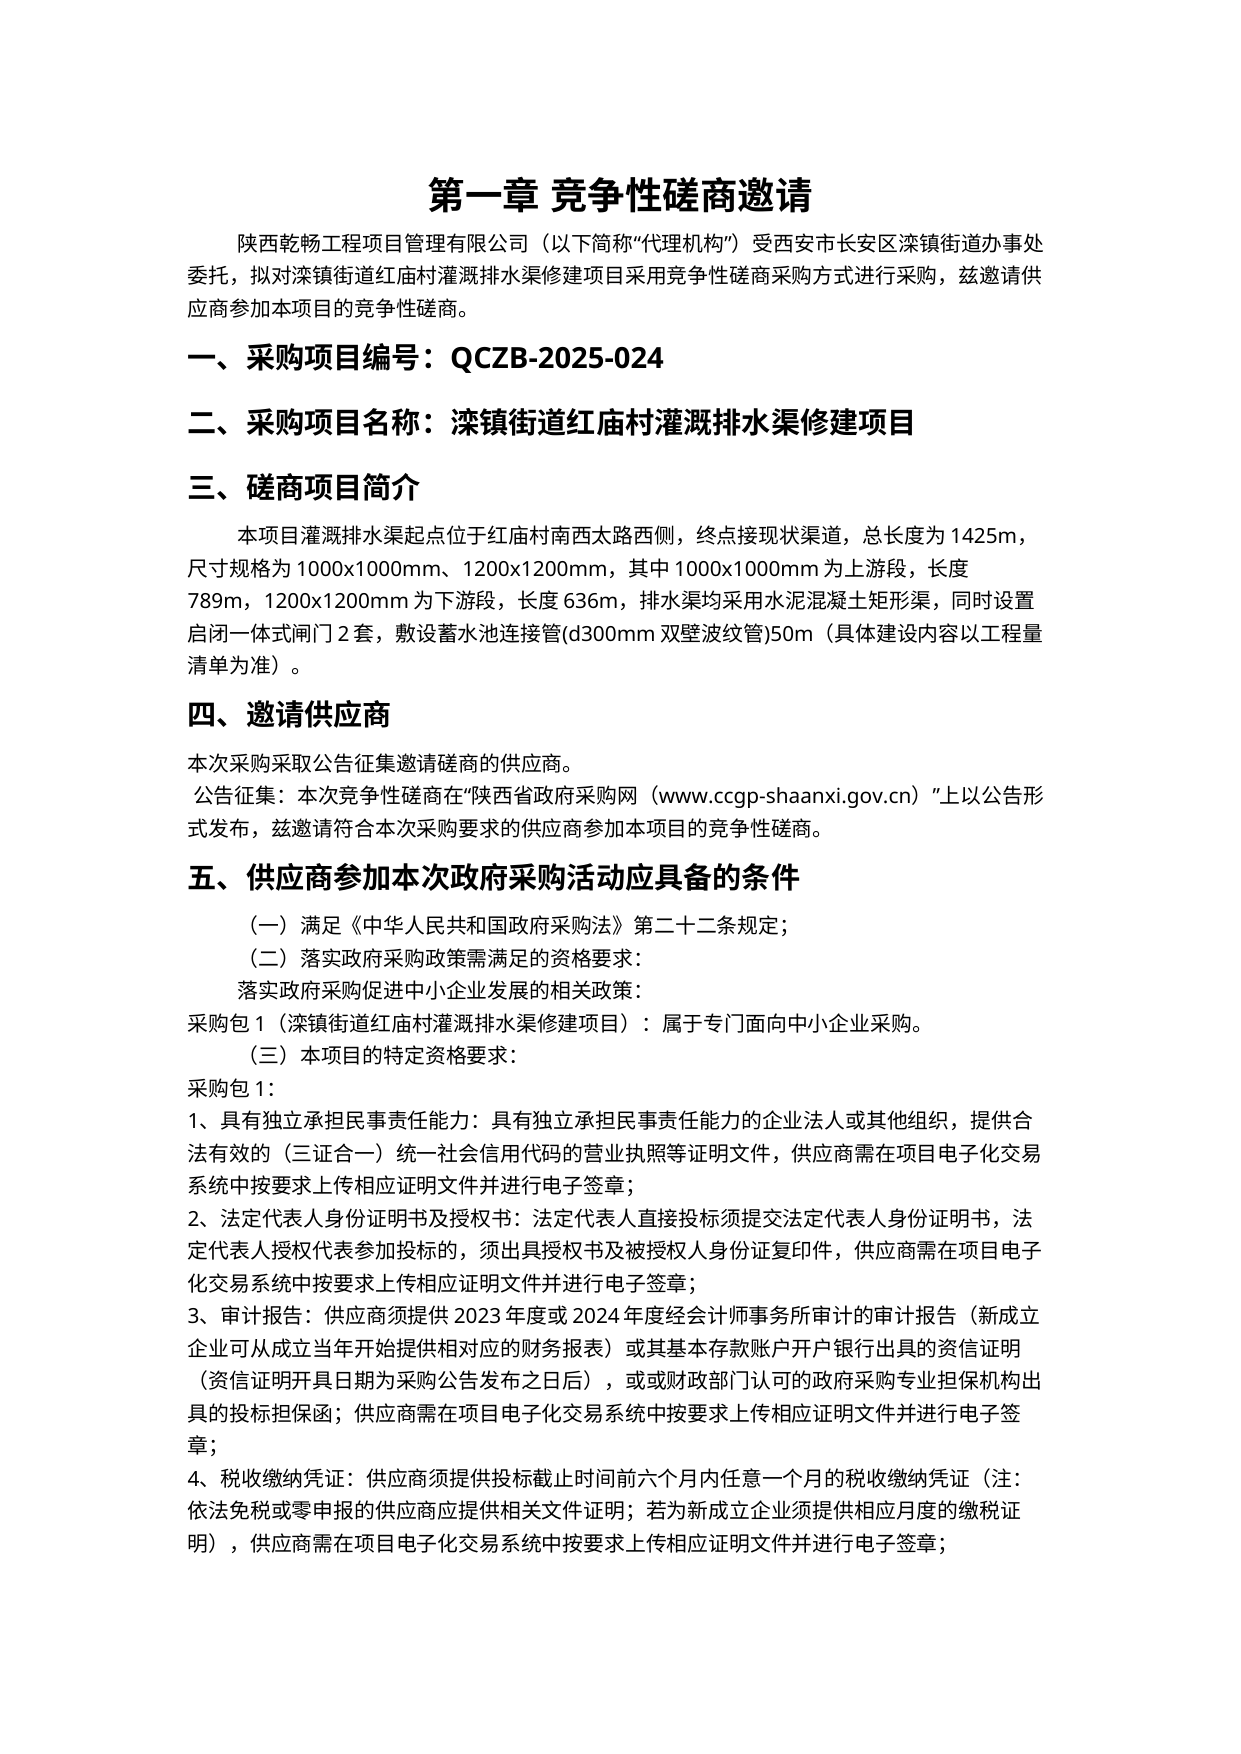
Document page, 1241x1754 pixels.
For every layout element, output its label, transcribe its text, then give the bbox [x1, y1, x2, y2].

text 采购包1（滦镇街道红庙村灌溉排水渠修建项目）：属于专门面向中小企业采购。 [187, 1007, 1053, 1039]
text 二、采购项目名称：滦镇街道红庙村灌溉排水渠修建项目 [187, 389, 1053, 454]
text 3、审计报告：供应商须提供2023年度或2024年度经会计师事务所审计的审计报告（新成立企业可从成立当年开始提供相对应的财务报表）或其基本存款账户开户银行出具的资信证明（资信证明开具日期为采购公告发布之日后），或或财政部门认可的政府采购专业担保机构出具的投标担保函；供应商需在项目电子化交易系统中按要求上传相应证明文件并进行电子签章； [187, 1299, 1053, 1462]
text （三）本项目的特定资格要求： [187, 1039, 1053, 1072]
text （二）落实政府采购政策需满足的资格要求： [187, 942, 1053, 974]
text 第一章 竞争性磋商邀请 [187, 162, 1053, 227]
text 本项目灌溉排水渠起点位于红庙村南西太路西侧，终点接现状渠道，总长度为1425m，尺寸规格为1000x1000mm、1200x1200mm，其中1000x1000mm为上游段，长度 789m，1200x1200mm为下游段，长度636m，排水渠均采用水泥混凝土矩形渠，同时设置启闭一体式闸门2套，敷设蓄水池连接管(d300mm双壁波纹管)50m（具体建设内容以工程量清单为准）。 [187, 519, 1053, 682]
text 公告征集：本次竞争性磋商在“陕西省政府采购网（www.ccgp-shaanxi.gov.cn）”上以公告形式发布，兹邀请符合本次采购要求的供应商参加本项目的竞争性磋商。 [187, 779, 1053, 844]
text 4、税收缴纳凭证：供应商须提供投标截止时间前六个月内任意一个月的税收缴纳凭证（注：依法免税或零申报的供应商应提供相关文件证明；若为新成立企业须提供相应月度的缴税证明），供应商需在项目电子化交易系统中按要求上传相应证明文件并进行电子签章； [187, 1462, 1053, 1559]
text 落实政府采购促进中小企业发展的相关政策： [187, 974, 1053, 1007]
text 五、供应商参加本次政府采购活动应具备的条件 [187, 844, 1053, 909]
text 1、具有独立承担民事责任能力：具有独立承担民事责任能力的企业法人或其他组织，提供合法有效的（三证合一）统一社会信用代码的营业执照等证明文件，供应商需在项目电子化交易系统中按要求上传相应证明文件并进行电子签章； [187, 1104, 1053, 1202]
text 一、采购项目编号：QCZB-2025-024 [187, 324, 1053, 389]
text 2、法定代表人身份证明书及授权书：法定代表人直接投标须提交法定代表人身份证明书，法定代表人授权代表参加投标的，须出具授权书及被授权人身份证复印件，供应商需在项目电子化交易系统中按要求上传相应证明文件并进行电子签章； [187, 1202, 1053, 1299]
text 陕西乾畅工程项目管理有限公司（以下简称“代理机构”）受西安市长安区滦镇街道办事处委托，拟对滦镇街道红庙村灌溉排水渠修建项目采用竞争性磋商采购方式进行采购，兹邀请供应商参加本项目的竞争性磋商。 [187, 227, 1053, 324]
text （一）满足《中华人民共和国政府采购法》第二十二条规定； [187, 909, 1053, 942]
text 采购包1： [187, 1072, 1053, 1104]
text 本次采购采取公告征集邀请磋商的供应商。 [187, 747, 1053, 779]
text 四、邀请供应商 [187, 682, 1053, 747]
text 三、磋商项目简介 [187, 454, 1053, 519]
